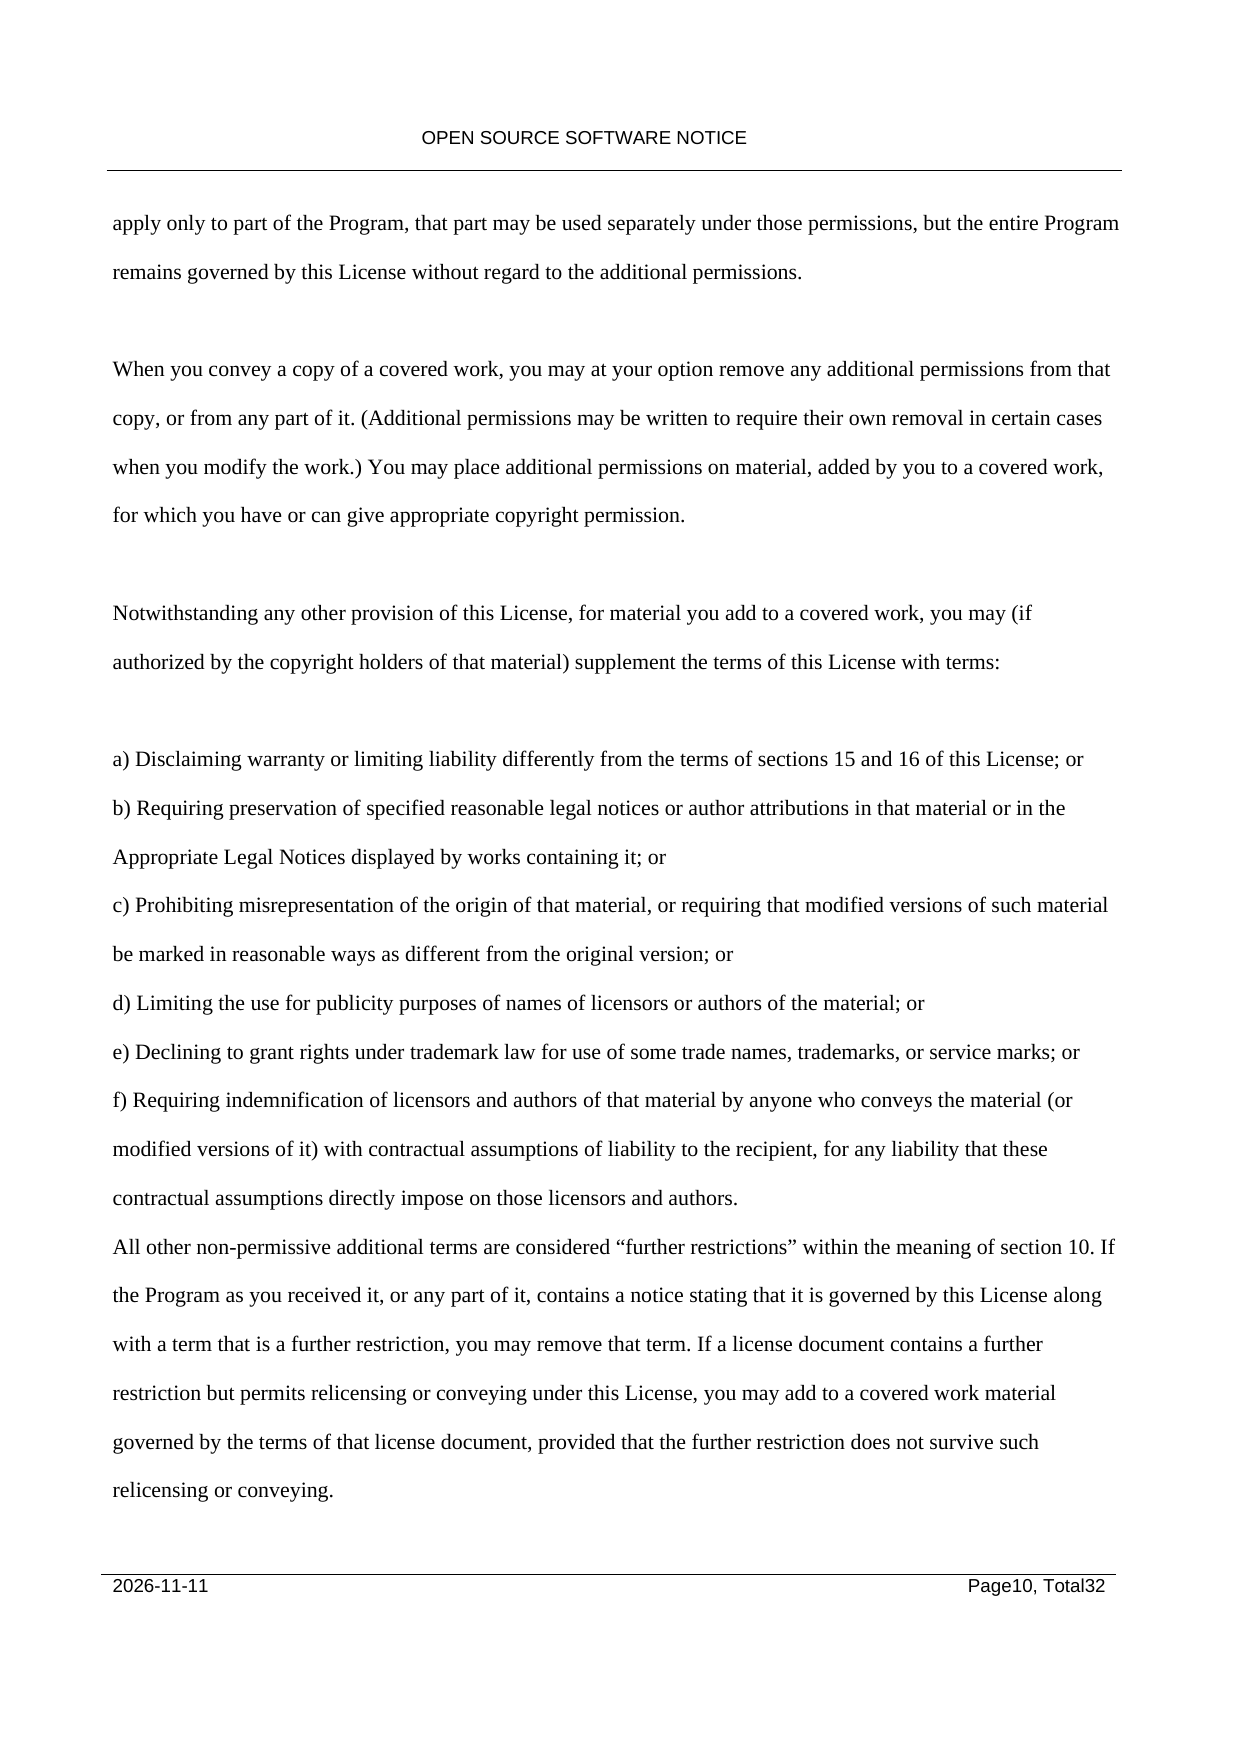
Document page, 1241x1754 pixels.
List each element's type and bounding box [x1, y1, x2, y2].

text [112, 206, 1128, 1506]
